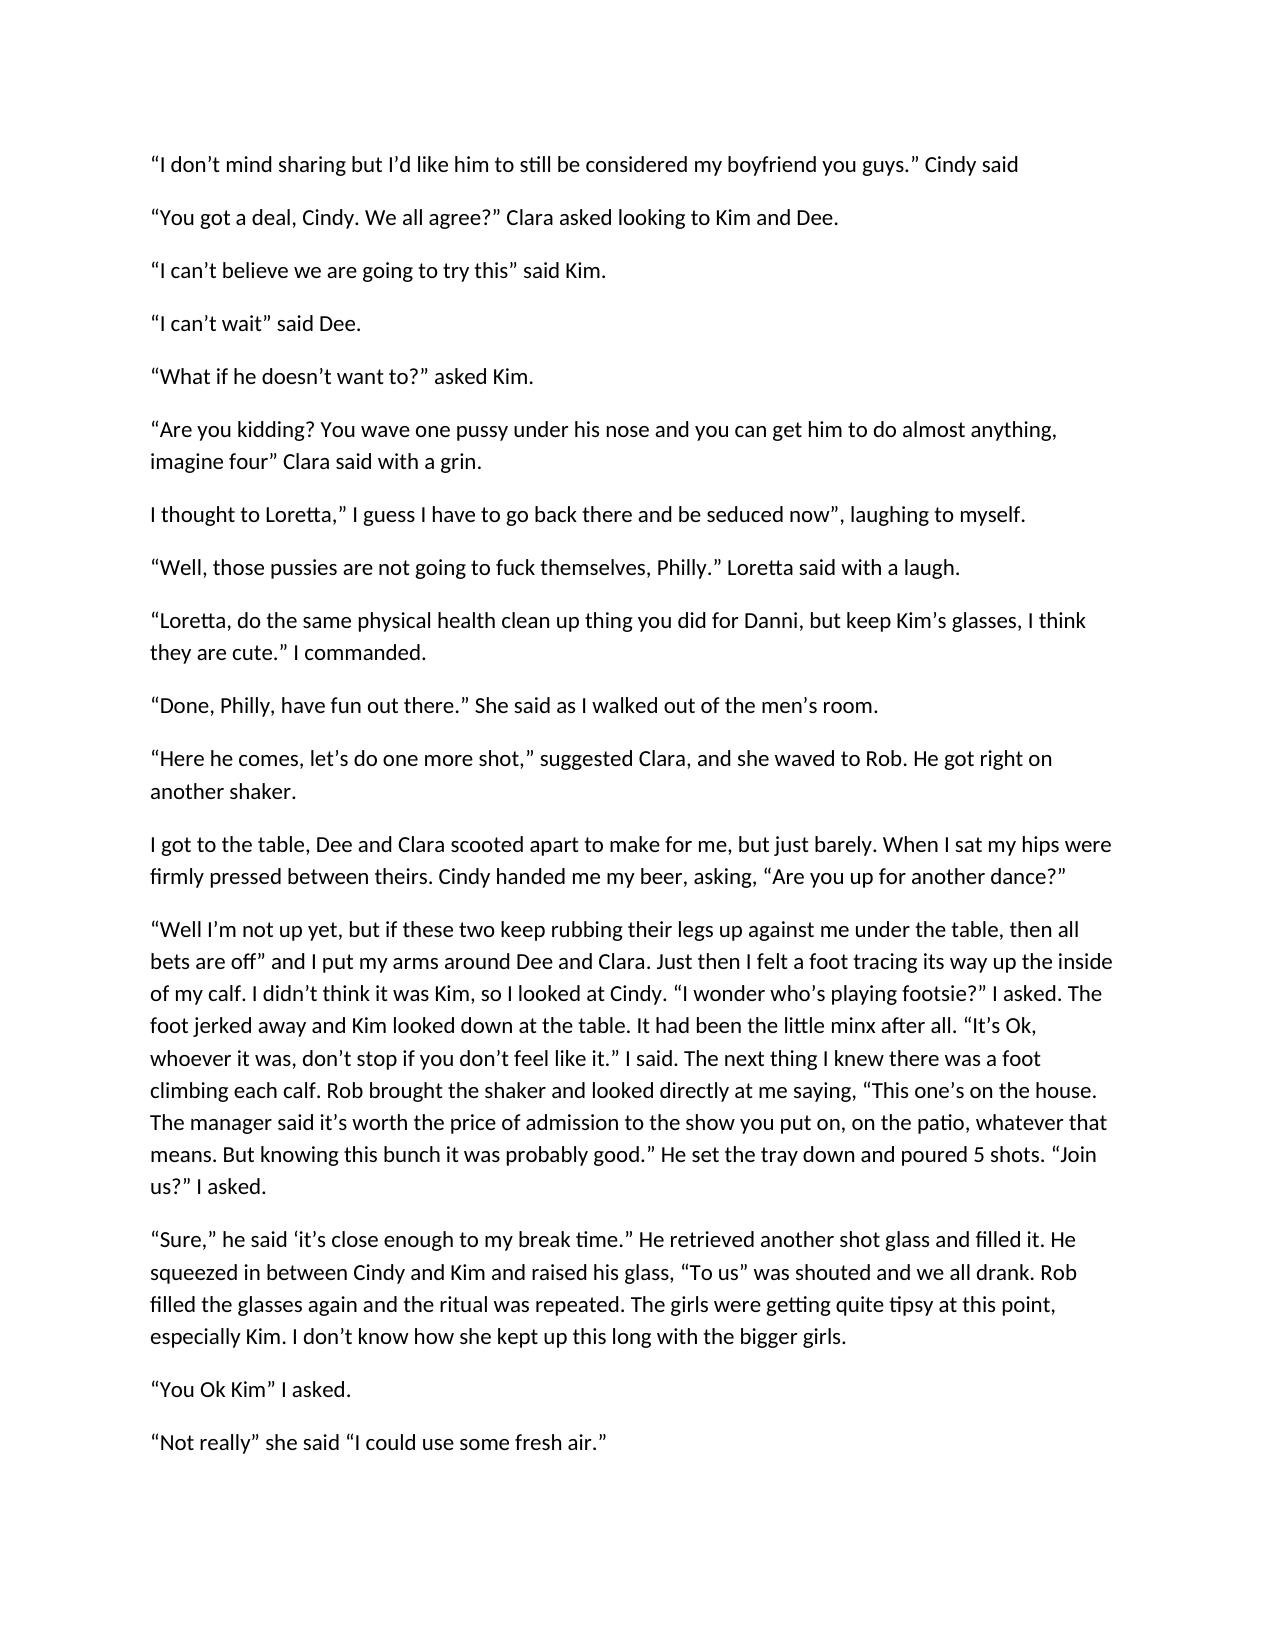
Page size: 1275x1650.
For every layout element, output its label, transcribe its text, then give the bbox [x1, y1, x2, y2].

text “You Ok Kim” I asked. [150, 1375, 1125, 1403]
text “What if he doesn’t want to?” asked Kim. [150, 362, 1125, 390]
text “I can’t believe we are going to try this” said Kim. [150, 256, 1125, 284]
text “Well, those pussies are not going to fuck themselves, Philly.” Loretta said with a laugh. [150, 553, 1125, 581]
text “I can’t wait” said Dee. [150, 309, 1125, 337]
text “Are you kidding? You wave one pussy under his nose and you can get him to do almost anything, imagine four” Clara said with a grin. [150, 415, 1125, 475]
text “Not really” she said “I could use some fresh air.” [150, 1428, 1125, 1456]
text I thought to Loretta,” I guess I have to go back there and be seduced now”, laughing to myself. [150, 500, 1125, 528]
text “I don’t mind sharing but I’d like him to still be considered my boyfriend you guys.” Cindy said [150, 150, 1125, 178]
text “Well I’m not up yet, but if these two keep rubbing their legs up against me under the table, then all bets are off” and I put my arms around Dee and Clara. Just then I felt a foot tracing its way up the inside of my calf. I didn’t think it was Kim, so I looked at Cindy. “I wonder who’s playing footsie?” I asked. The foot jerked away and Kim looked down at the table. It had been the little minx after all. “It’s Ok, whoever it was, don’t stop if you don’t feel like it.” I said. The next thing I knew there was a foot climbing each calf. Rob brought the shaker and looked directly at me saying, “This one’s on the house. The manager said it’s worth the price of admission to the show you put on, on the patio, whatever that means. But knowing this bunch it was probably good.” He set the tray down and poured 5 shots. “Join us?” I asked. [150, 915, 1125, 1201]
text “Here he comes, let’s do one more shot,” suggested Clara, and she waved to Rob. He got right on another shaker. [150, 744, 1125, 805]
text “Sure,” he said ‘it’s close enough to my break time.” He retrieved another shot glass and filled it. He squeezed in between Cindy and Kim and raised his glass, “To us” was shouted and we all drank. Rob filled the glasses again and the ritual was repeated. The girls were getting quite tipsy at this point, especially Kim. I don’t know how she kept up this long with the bigger girls. [150, 1226, 1125, 1350]
text “Loretta, do the same physical health clean up thing you did for Danni, but keep Kim’s glasses, I think they are cute.” I commanded. [150, 606, 1125, 667]
text “You got a deal, Cindy. We all agree?” Clara asked looking to Kim and Dee. [150, 203, 1125, 231]
text I got to the table, Dee and Clara scooted apart to make for me, but just barely. When I sat my hips were firmly pressed between theirs. Cindy handed me my beer, asking, “Are you up for another dance?” [150, 830, 1125, 890]
text “Done, Philly, have fun out there.” She said as I walked out of the men’s room. [150, 692, 1125, 719]
